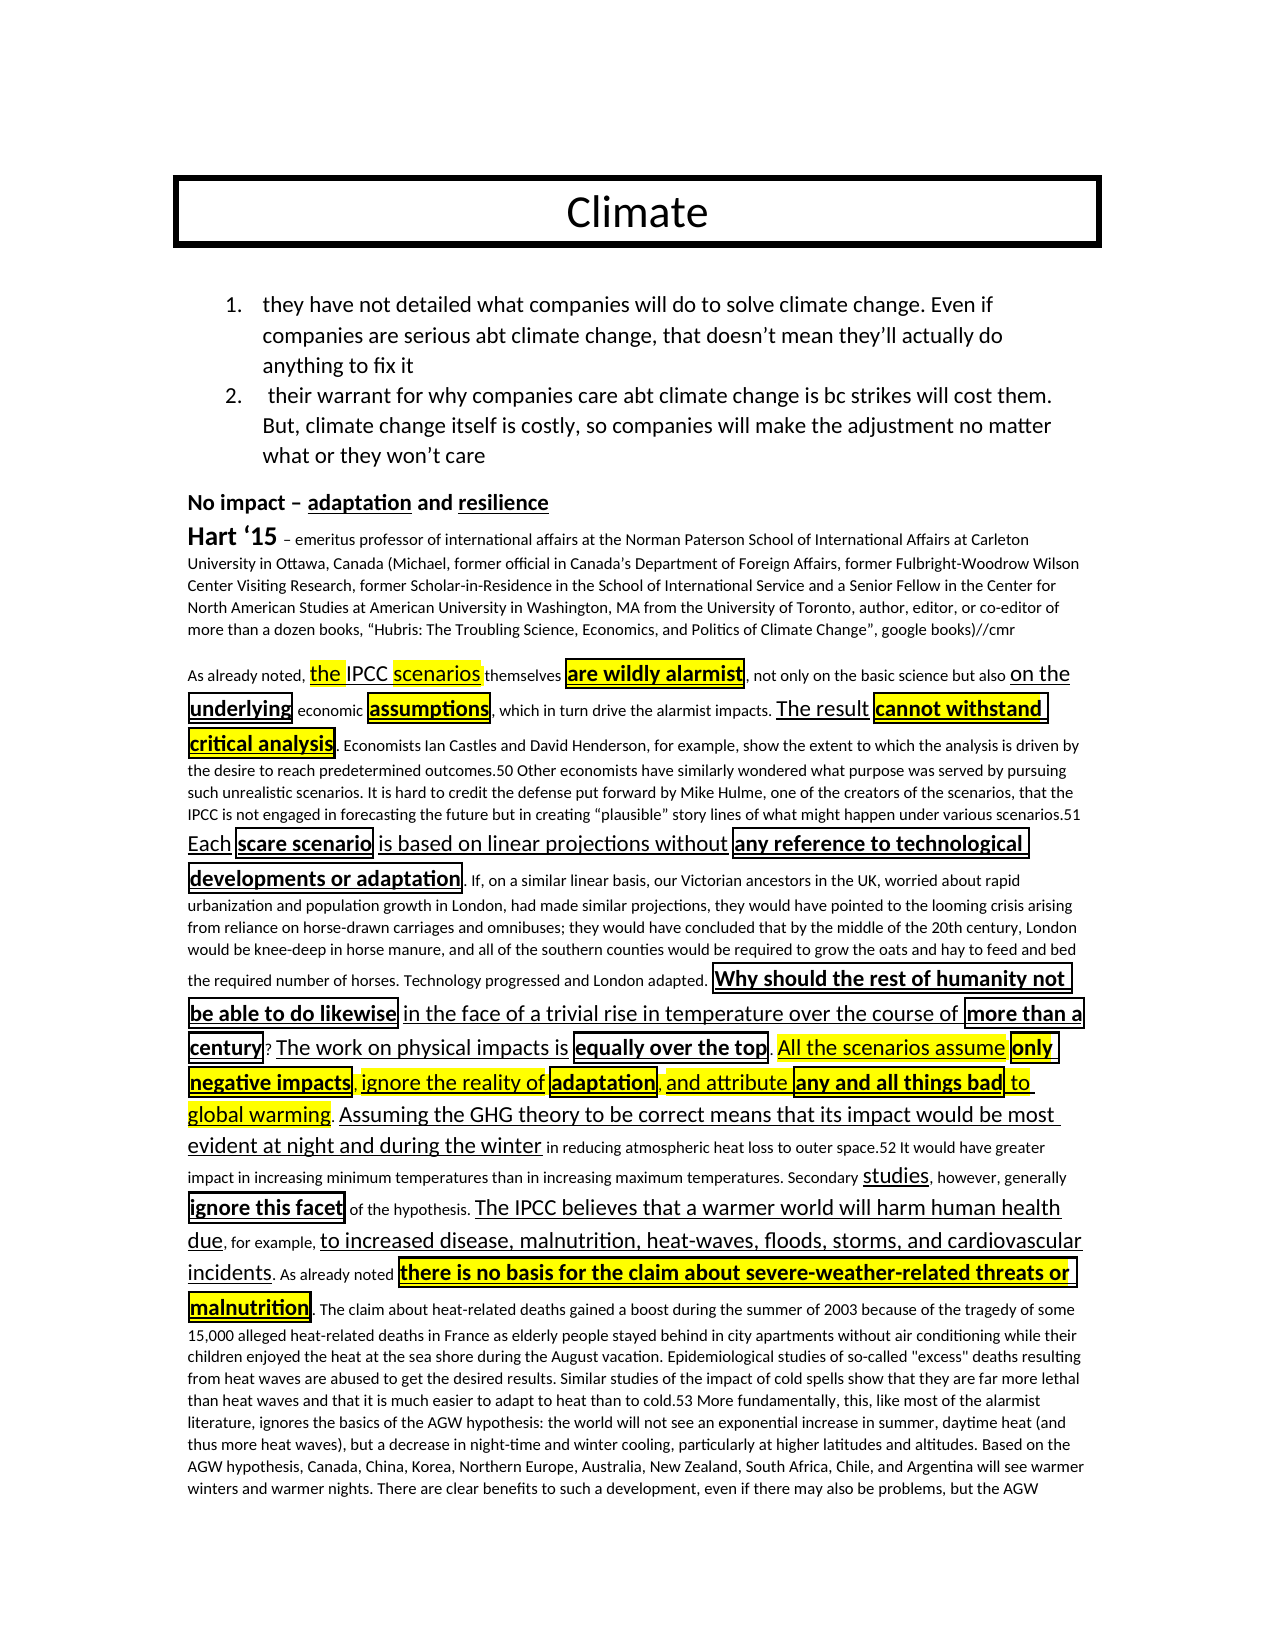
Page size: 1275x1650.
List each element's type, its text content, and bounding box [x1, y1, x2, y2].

text Hart ‘15 – emeritus professor of international affairs at the Norman Paterson School of International Affairs at Carleton University in Ottawa, Canada (Michael, former official in Canada’s Department of Foreign Affairs, former Fulbright-Woodrow Wilson Center Visiting Research, former Scholar-in-Residence in the School of International Service and a Senior Fellow in the Center for North American Studies at American University in Washington, MA from the University of Toronto, author, editor, or co-editor of more than a dozen books, “Hubris: The Troubling Science, Economics, and Politics of Climate Change”, google books)//cmr [187, 519, 1087, 639]
list their warrant for why companies care abt climate change is bc strikes will cost them. But, climate change itself is costly, so companies will make the adjustment no matter what or they won’t care [225, 381, 1087, 469]
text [187, 657, 1087, 1498]
text No impact – adaptation and resilience [187, 488, 1087, 516]
list they have not detailed what companies will do to solve climate change. Even if companies are serious abt climate change, that doesn’t mean they’ll actually do anything to fix it [225, 291, 1087, 379]
subtitle Climate [179, 181, 1096, 241]
